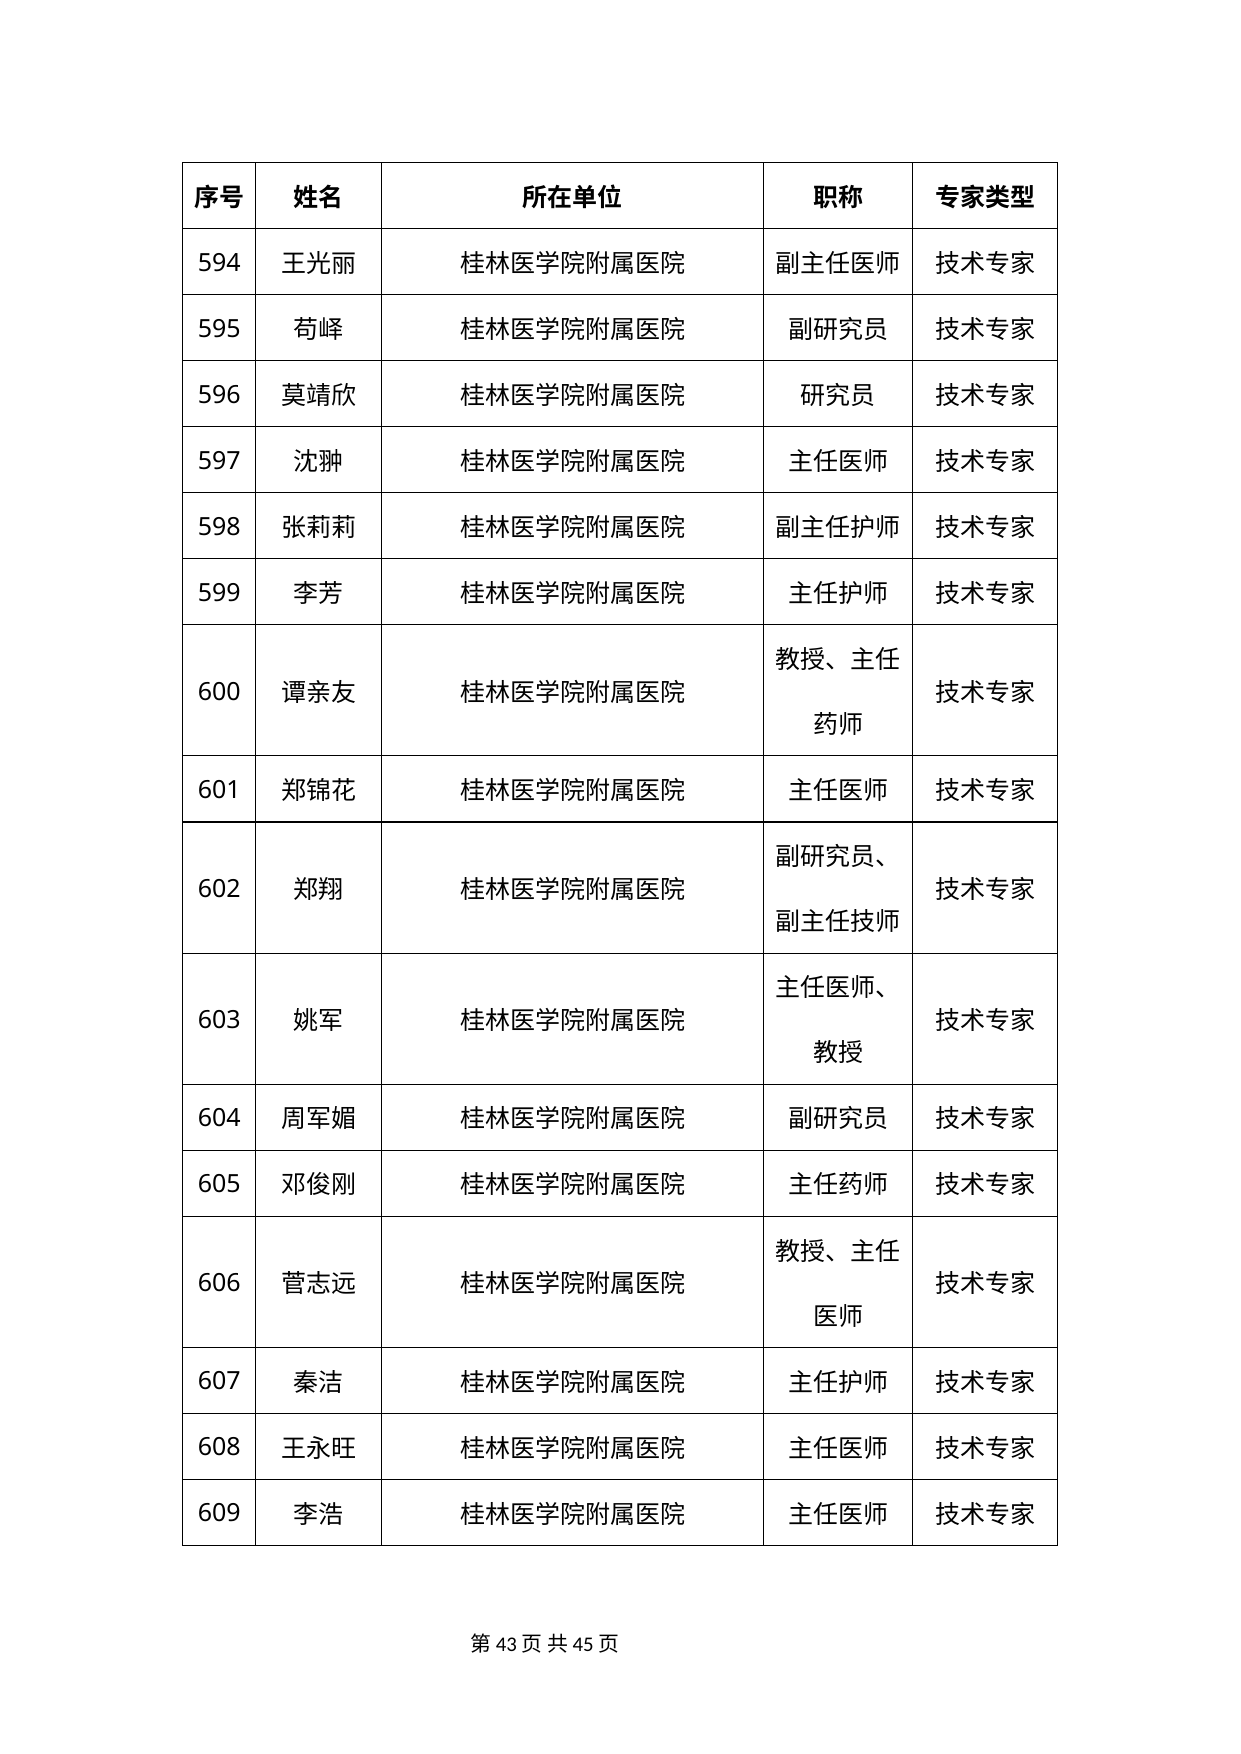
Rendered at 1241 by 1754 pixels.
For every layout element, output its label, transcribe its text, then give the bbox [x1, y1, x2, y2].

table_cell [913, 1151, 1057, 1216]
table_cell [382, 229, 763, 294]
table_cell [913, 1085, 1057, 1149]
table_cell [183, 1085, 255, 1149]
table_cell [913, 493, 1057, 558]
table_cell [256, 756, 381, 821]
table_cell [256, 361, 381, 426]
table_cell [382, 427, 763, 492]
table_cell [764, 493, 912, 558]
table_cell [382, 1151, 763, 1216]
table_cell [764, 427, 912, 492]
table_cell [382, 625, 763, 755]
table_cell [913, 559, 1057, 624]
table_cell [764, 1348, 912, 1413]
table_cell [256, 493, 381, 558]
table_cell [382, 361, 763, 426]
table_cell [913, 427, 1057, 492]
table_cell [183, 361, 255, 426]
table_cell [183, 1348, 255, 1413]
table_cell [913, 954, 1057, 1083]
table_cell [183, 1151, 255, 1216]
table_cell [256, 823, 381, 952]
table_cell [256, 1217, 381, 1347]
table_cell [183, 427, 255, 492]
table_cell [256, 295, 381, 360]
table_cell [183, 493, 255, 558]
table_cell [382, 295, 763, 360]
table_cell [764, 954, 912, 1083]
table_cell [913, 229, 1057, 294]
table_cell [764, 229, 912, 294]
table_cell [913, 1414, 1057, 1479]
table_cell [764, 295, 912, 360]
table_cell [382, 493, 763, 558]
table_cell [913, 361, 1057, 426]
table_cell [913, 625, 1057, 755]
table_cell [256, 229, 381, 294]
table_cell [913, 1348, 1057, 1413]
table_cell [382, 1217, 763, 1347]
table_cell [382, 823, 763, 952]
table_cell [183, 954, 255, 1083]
table_header 姓名 [256, 163, 381, 228]
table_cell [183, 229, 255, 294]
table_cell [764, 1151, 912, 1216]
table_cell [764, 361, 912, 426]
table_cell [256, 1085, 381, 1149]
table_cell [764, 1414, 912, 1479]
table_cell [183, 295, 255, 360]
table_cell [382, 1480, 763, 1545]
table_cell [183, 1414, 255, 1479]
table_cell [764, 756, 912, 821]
table_header 专家类型 [913, 163, 1057, 228]
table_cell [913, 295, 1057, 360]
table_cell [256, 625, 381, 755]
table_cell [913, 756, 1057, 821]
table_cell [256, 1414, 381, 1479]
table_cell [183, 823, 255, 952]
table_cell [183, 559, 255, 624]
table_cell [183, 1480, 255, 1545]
table_header 所在单位 [382, 163, 763, 228]
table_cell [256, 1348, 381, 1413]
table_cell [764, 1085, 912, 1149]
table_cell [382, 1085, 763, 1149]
table_header 职称 [764, 163, 912, 228]
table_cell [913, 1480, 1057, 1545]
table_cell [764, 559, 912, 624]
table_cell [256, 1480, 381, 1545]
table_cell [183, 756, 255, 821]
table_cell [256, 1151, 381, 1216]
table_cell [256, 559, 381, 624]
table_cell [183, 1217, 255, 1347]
table_header 序号 [183, 163, 255, 228]
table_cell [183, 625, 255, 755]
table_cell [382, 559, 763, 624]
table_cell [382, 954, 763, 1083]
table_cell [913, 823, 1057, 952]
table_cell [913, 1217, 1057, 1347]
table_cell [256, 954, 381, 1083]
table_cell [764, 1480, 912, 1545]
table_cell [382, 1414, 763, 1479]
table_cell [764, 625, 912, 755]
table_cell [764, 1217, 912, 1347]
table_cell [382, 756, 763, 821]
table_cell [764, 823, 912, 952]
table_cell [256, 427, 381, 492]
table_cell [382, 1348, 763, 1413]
